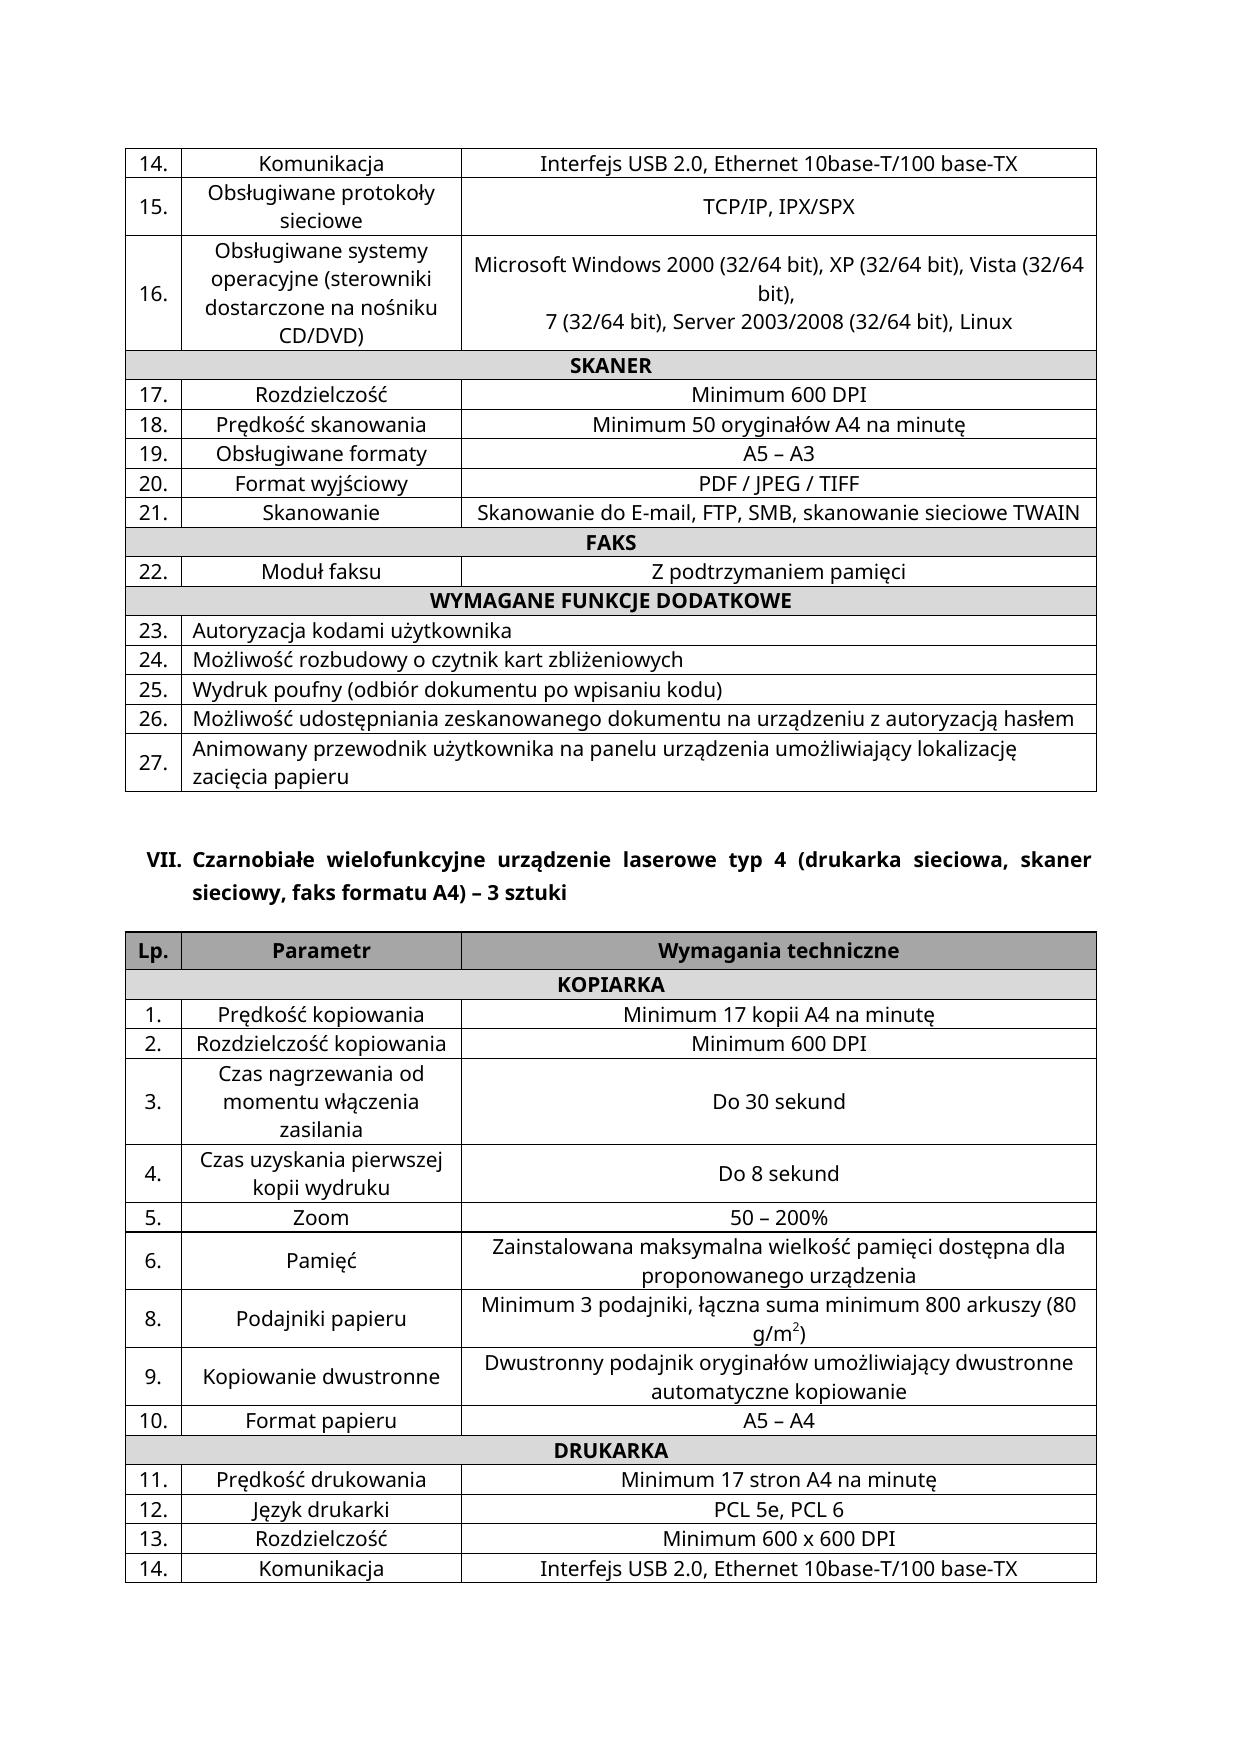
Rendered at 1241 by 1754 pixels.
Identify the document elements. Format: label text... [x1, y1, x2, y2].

table_cell 2. [126, 1029, 181, 1058]
table_cell Z podtrzymaniem pamięci [462, 557, 1096, 586]
table_cell KOPIARKA [126, 970, 1096, 999]
table_cell 17. [126, 380, 181, 409]
table_cell Komunikacja [182, 149, 461, 177]
table_cell TCP/IP, IPX/SPX [462, 178, 1096, 235]
table_cell WYMAGANE FUNKCJE DODATKOWE [126, 587, 1096, 615]
table_cell 18. [126, 410, 181, 438]
table_cell 22. [126, 557, 181, 586]
table_cell 25. [126, 675, 181, 703]
table_cell Do 30 sekund [462, 1059, 1096, 1144]
table_cell Rozdzielczość kopiowania [182, 1029, 461, 1058]
table_cell 24. [126, 646, 181, 674]
table_cell Rozdzielczość [182, 1524, 461, 1553]
table_header Parametr [182, 933, 461, 969]
table_cell Format papieru [182, 1406, 461, 1435]
table_cell 1. [126, 1000, 181, 1028]
table_cell Możliwość udostępniania zeskanowanego dokumentu na urządzeniu z autoryzacją hasłem [182, 705, 1096, 733]
table_cell Minimum 17 kopii A4 na minutę [462, 1000, 1096, 1028]
table_cell Moduł faksu [182, 557, 461, 586]
table_cell 9. [126, 1348, 181, 1405]
table_cell Minimum 600 x 600 DPI [462, 1524, 1096, 1553]
table_cell Prędkość skanowania [182, 410, 461, 438]
table_cell 23. [126, 616, 181, 644]
table_cell Minimum 600 DPI [462, 380, 1096, 409]
table_cell Obsługiwane protokoły sieciowe [182, 178, 461, 235]
table_cell 8. [126, 1290, 181, 1347]
table_cell 5. [126, 1203, 181, 1231]
list Czarnobiałe wielofunkcyjne urządzenie laserowe typ 4 (drukarka sieciowa, skaner sieciowy, faks formatu A4) – 3 sztuki [146, 845, 1093, 906]
table_cell Minimum 3 podajniki, łączna suma minimum 800 arkuszy (80 g/m2) [462, 1290, 1096, 1347]
table_cell Skanowanie [182, 498, 461, 527]
table_cell PDF / JPEG / TIFF [462, 469, 1096, 497]
table_cell 11. [126, 1465, 181, 1494]
table_cell 27. [126, 734, 181, 791]
table_cell Do 8 sekund [462, 1145, 1096, 1202]
table_cell Zainstalowana maksymalna wielkość pamięci dostępna dla proponowanego urządzenia [462, 1233, 1096, 1289]
table_header Wymagania techniczne [462, 933, 1096, 969]
table_cell Minimum 50 oryginałów A4 na minutę [462, 410, 1096, 438]
table_cell 50 – 200% [462, 1203, 1096, 1231]
table_cell Zoom [182, 1203, 461, 1231]
table_cell 16. [126, 236, 181, 350]
table_cell FAKS [126, 528, 1096, 556]
table_header Lp. [126, 933, 181, 969]
table_cell Animowany przewodnik użytkownika na panelu urządzenia umożliwiający lokalizację zacięcia papieru [182, 734, 1096, 791]
table_cell A5 – A4 [462, 1406, 1096, 1435]
table_cell Pamięć [182, 1233, 461, 1289]
table_cell 14. [126, 149, 181, 177]
table_cell Prędkość drukowania [182, 1465, 461, 1494]
table_cell 6. [126, 1233, 181, 1289]
table_cell Czas nagrzewania od momentu włączenia zasilania [182, 1059, 461, 1144]
table_cell Komunikacja [182, 1554, 461, 1582]
table_cell 4. [126, 1145, 181, 1202]
table_cell 10. [126, 1406, 181, 1435]
table_cell Podajniki papieru [182, 1290, 461, 1347]
table_cell Skanowanie do E-mail, FTP, SMB, skanowanie sieciowe TWAIN [462, 498, 1096, 527]
table_cell Autoryzacja kodami użytkownika [182, 616, 1096, 644]
table_cell PCL 5e, PCL 6 [462, 1495, 1096, 1523]
table_cell Obsługiwane formaty [182, 439, 461, 468]
table_cell Interfejs USB 2.0, Ethernet 10base-T/100 base-TX [462, 149, 1096, 177]
table_cell Wydruk poufny (odbiór dokumentu po wpisaniu kodu) [182, 675, 1096, 703]
table_cell 13. [126, 1524, 181, 1553]
table_cell Prędkość kopiowania [182, 1000, 461, 1028]
table_cell 21. [126, 498, 181, 527]
table_cell Rozdzielczość [182, 380, 461, 409]
table_cell Język drukarki [182, 1495, 461, 1523]
table_cell A5 – A3 [462, 439, 1096, 468]
table_cell Format wyjściowy [182, 469, 461, 497]
table_cell 19. [126, 439, 181, 468]
table_cell 3. [126, 1059, 181, 1144]
table_cell Minimum 17 stron A4 na minutę [462, 1465, 1096, 1494]
table_cell Microsoft Windows 2000 (32/64 bit), XP (32/64 bit), Vista (32/64 bit), 7 (32/64 bit), Server 2003/2008 (32/64 bit), Linux [462, 236, 1096, 350]
table_cell Minimum 600 DPI [462, 1029, 1096, 1058]
table_cell 26. [126, 705, 181, 733]
table_cell Możliwość rozbudowy o czytnik kart zbliżeniowych [182, 646, 1096, 674]
table_cell DRUKARKA [126, 1436, 1096, 1464]
table_cell Interfejs USB 2.0, Ethernet 10base-T/100 base-TX [462, 1554, 1096, 1582]
table_cell Kopiowanie dwustronne [182, 1348, 461, 1405]
table_cell Dwustronny podajnik oryginałów umożliwiający dwustronne automatyczne kopiowanie [462, 1348, 1096, 1405]
table_cell 14. [126, 1554, 181, 1582]
table_cell Czas uzyskania pierwszej kopii wydruku [182, 1145, 461, 1202]
table_cell SKANER [126, 351, 1096, 379]
table_cell 20. [126, 469, 181, 497]
table_cell Obsługiwane systemy operacyjne (sterowniki dostarczone na nośniku CD/DVD) [182, 236, 461, 350]
table_cell 15. [126, 178, 181, 235]
table_cell 12. [126, 1495, 181, 1523]
